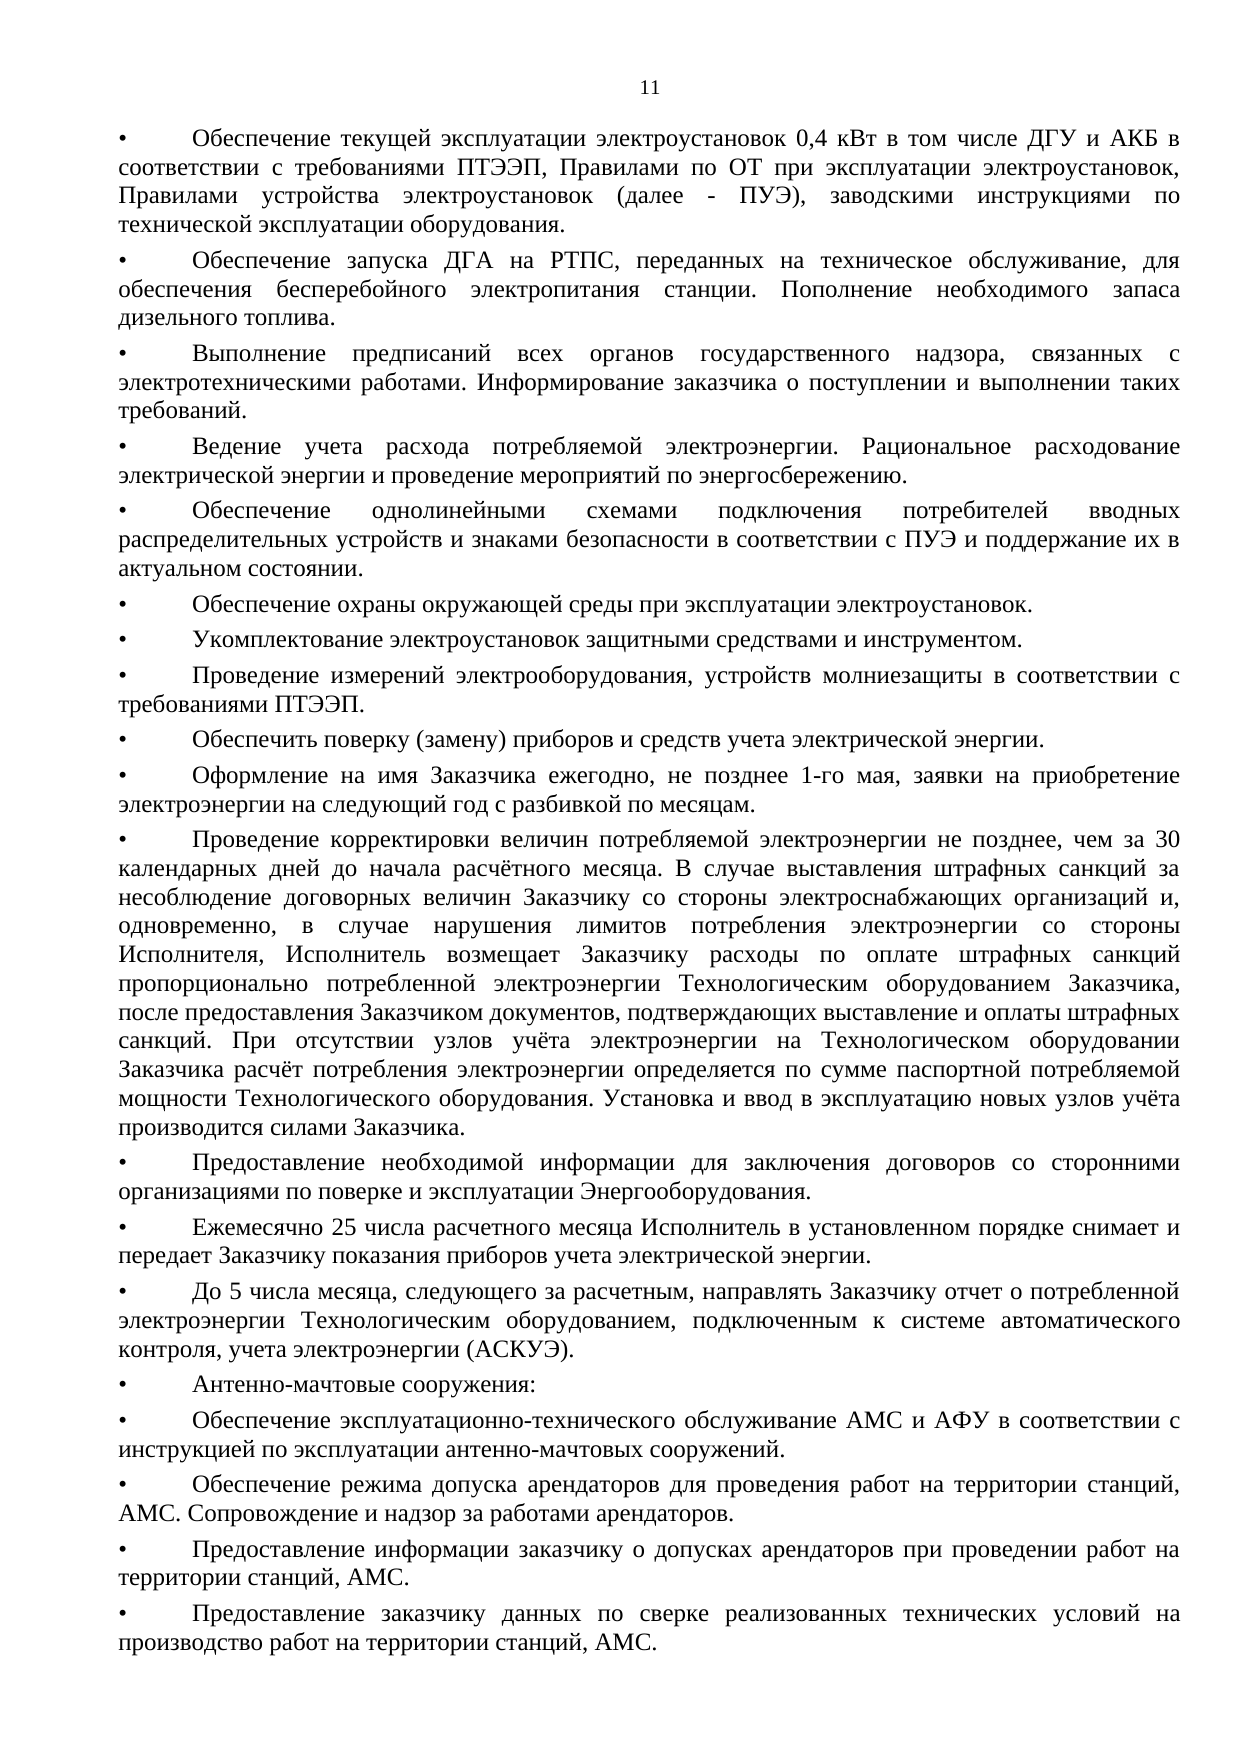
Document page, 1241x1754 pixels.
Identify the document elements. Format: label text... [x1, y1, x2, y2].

text • Обеспечение эксплуатационно-технического обслуживание АМС и АФУ в соответствии с инструкцией по эксплуатации антенно-мачтовых сооружений. [118, 1405, 1181, 1462]
text • Обеспечение режима допуска арендаторов для проведения работ на территории станций, АМС. Сопровождение и надзор за работами арендаторов. [118, 1469, 1181, 1527]
text • Проведение измерений электрооборудования, устройств молниезащиты в соответствии с требованиями ПТЭЭП. [118, 660, 1181, 717]
text • Проведение корректировки величин потребляемой электроэнергии не позднее, чем за 30 календарных дней до начала расчётного месяца. В случае выставления штрафных санкций за несоблюдение договорных величин Заказчику со стороны электроснабжающих организаций и, одновременно, в случае нарушения лимитов потребления электроэнергии со стороны Исполнителя, Исполнитель возмещает Заказчику расходы по оплате штрафных санкций пропорционально потребленной электроэнергии Технологическим оборудованием Заказчика, после предоставления Заказчиком документов, подтверждающих выставление и оплаты штрафных санкций. При отсутствии узлов учёта электроэнергии на Технологическом оборудовании Заказчика расчёт потребления электроэнергии определяется по сумме паспортной потребляемой мощности Технологического оборудования. Установка и ввод в эксплуатацию новых узлов учёта производится силами Заказчика. [118, 824, 1181, 1141]
text • Оформление на имя Заказчика ежегодно, не позднее 1-го мая, заявки на приобретение электроэнергии на следующий год с разбивкой по месяцам. [118, 760, 1181, 817]
text • Предоставление необходимой информации для заключения договоров со сторонними организациями по поверке и эксплуатации Энергооборудования. [118, 1147, 1181, 1205]
text • Обеспечение запуска ДГА на РТПС, переданных на техническое обслуживание, для обеспечения бесперебойного электропитания станции. Пополнение необходимого запаса дизельного топлива. [118, 245, 1181, 331]
text • Ведение учета расхода потребляемой электроэнергии. Рациональное расходование электрической энергии и проведение мероприятий по энергосбережению. [118, 431, 1181, 489]
text • Антенно-мачтовые сооружения: [118, 1369, 1181, 1398]
text • Ежемесячно 25 числа расчетного месяца Исполнитель в установленном порядке снимает и передает Заказчику показания приборов учета электрической энергии. [118, 1212, 1181, 1269]
text • Предоставление заказчику данных по сверке реализованных технических условий на производство работ на территории станций, АМС. [118, 1598, 1181, 1656]
text • Предоставление информации заказчику о допусках арендаторов при проведении работ на территории станций, АМС. [118, 1534, 1181, 1591]
text • Обеспечение текущей эксплуатации электроустановок 0,4 кВт в том числе ДГУ и АКБ в соответствии с требованиями ПТЭЭП, Правилами по ОТ при эксплуатации электроустановок, Правилами устройства электроустановок (далее - ПУЭ), заводскими инструкциями по технической эксплуатации оборудования. [118, 123, 1181, 238]
text • Укомплектование электроустановок защитными средствами и инструментом. [118, 624, 1181, 653]
text • До 5 числа месяца, следующего за расчетным, направлять Заказчику отчет о потребленной электроэнергии Технологическим оборудованием, подключенным к системе автоматического контроля, учета электроэнергии (АСКУЭ). [118, 1276, 1181, 1362]
text • Обеспечение охраны окружающей среды при эксплуатации электроустановок. [118, 589, 1181, 617]
text • Обеспечение однолинейными схемами подключения потребителей вводных распределительных устройств и знаками безопасности в соответствии с ПУЭ и поддержание их в актуальном состоянии. [118, 496, 1181, 582]
text • Выполнение предписаний всех органов государственного надзора, связанных с электротехническими работами. Информирование заказчика о поступлении и выполнении таких требований. [118, 338, 1181, 424]
text • Обеспечить поверку (замену) приборов и средств учета электрической энергии. [118, 724, 1181, 753]
